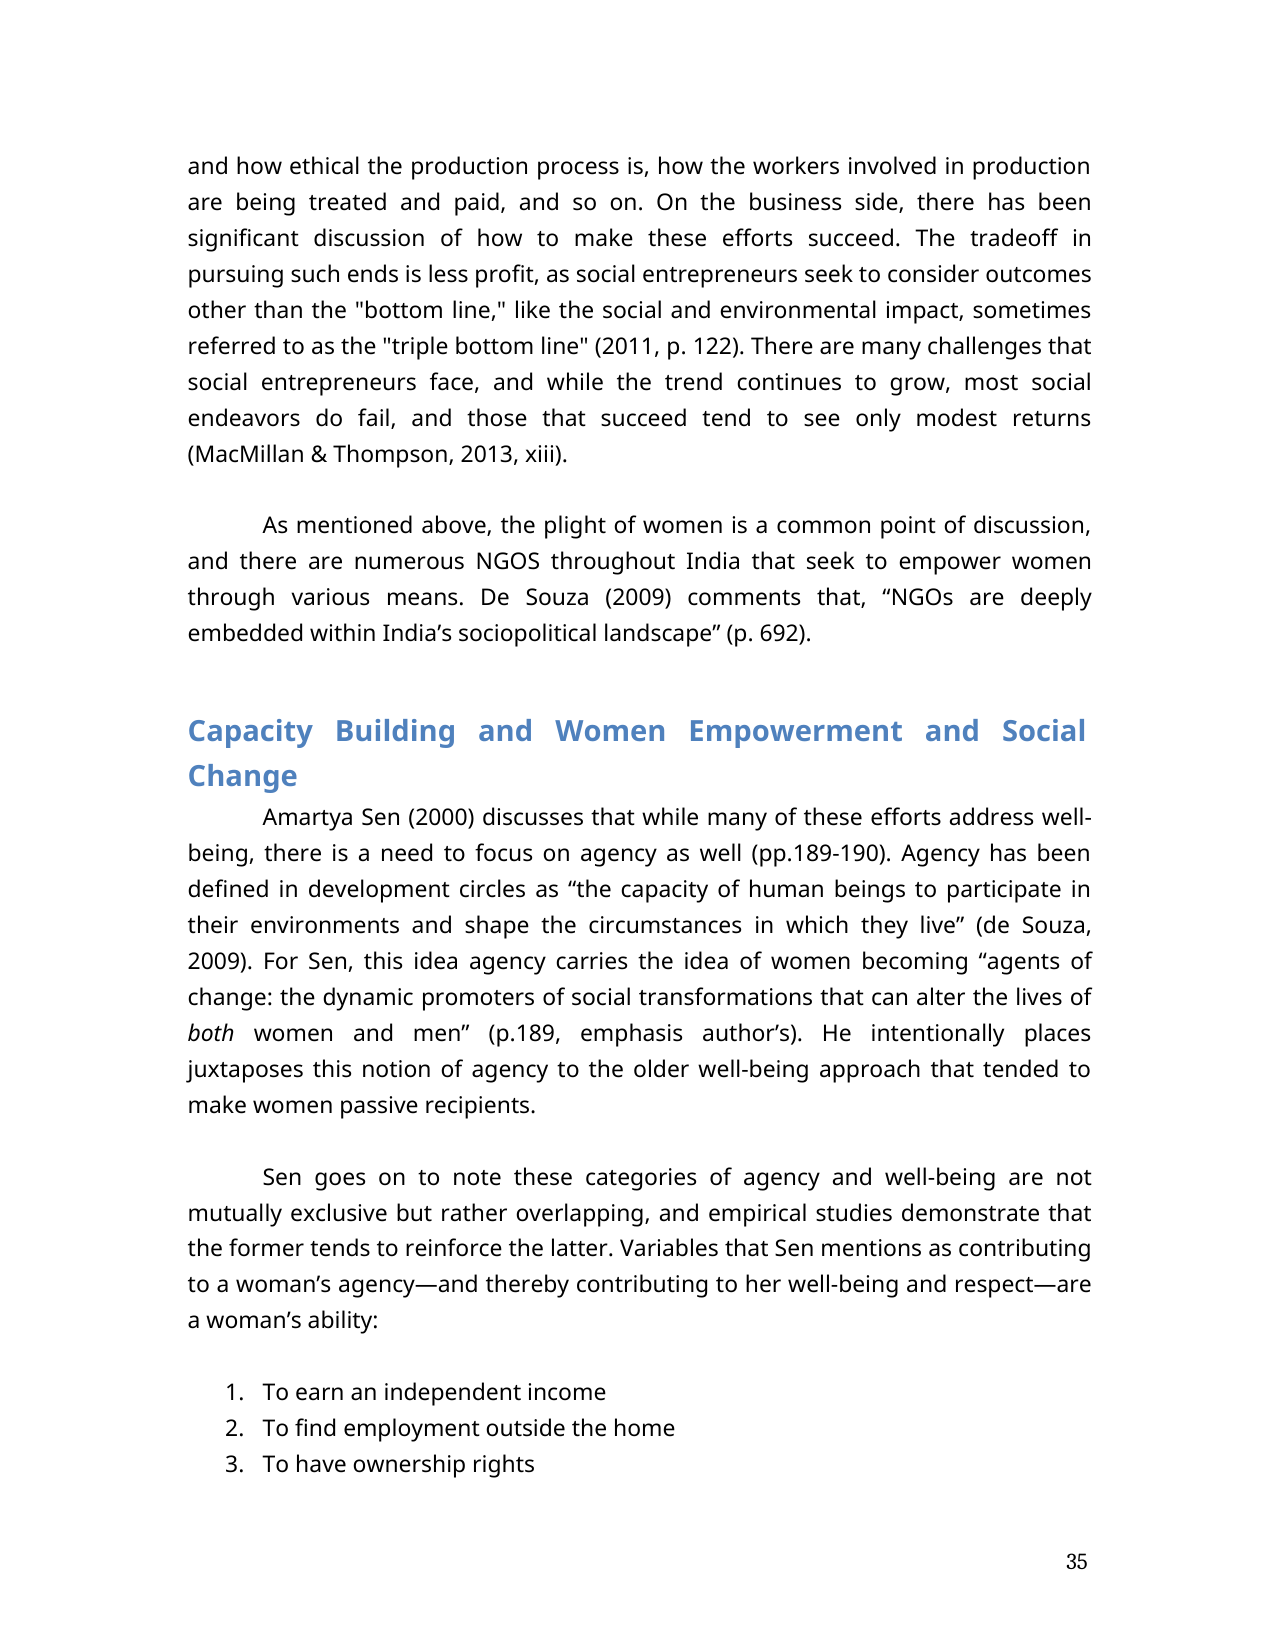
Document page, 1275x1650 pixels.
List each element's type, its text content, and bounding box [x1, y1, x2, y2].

list To have ownership rights [225, 1448, 1093, 1479]
list To find employment outside the home [225, 1412, 1093, 1443]
text Amartya Sen (2000) discusses that while many of these efforts address well-being, there is a need to focus on agency as well (pp.189-190). Agency has been defined in development circles as “the capacity of human beings to participate in their environments and shape the circumstances in which they live” (de Souza, 2009). For Sen, this idea agency carries the idea of women becoming “agents of change: the dynamic promoters of social transformations that can alter the lives of both women and men” (p.189, emphasis author’s). He intentionally places juxtaposes this notion of agency to the older well-being approach that tended to make women passive recipients. [187, 801, 1093, 1120]
text Sen goes on to note these categories of agency and well-being are not mutually exclusive but rather overlapping, and empirical studies demonstrate that the former tends to reinforce the latter. Variables that Sen mentions as contributing to a woman’s agency—and thereby contributing to her well-being and respect—are a woman’s ability: [187, 1161, 1093, 1336]
subtitle Capacity Building and Women Empowerment and Social Change [187, 710, 1087, 795]
list To earn an independent income [225, 1376, 1093, 1407]
text As mentioned above, the plight of women is a common point of discussion, and there are numerous NGOS throughout India that seek to empower women through various means. De Souza (2009) comments that, “NGOs are deeply embedded within India’s sociopolitical landscape” (p. 692). [187, 509, 1093, 648]
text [187, 150, 1093, 469]
